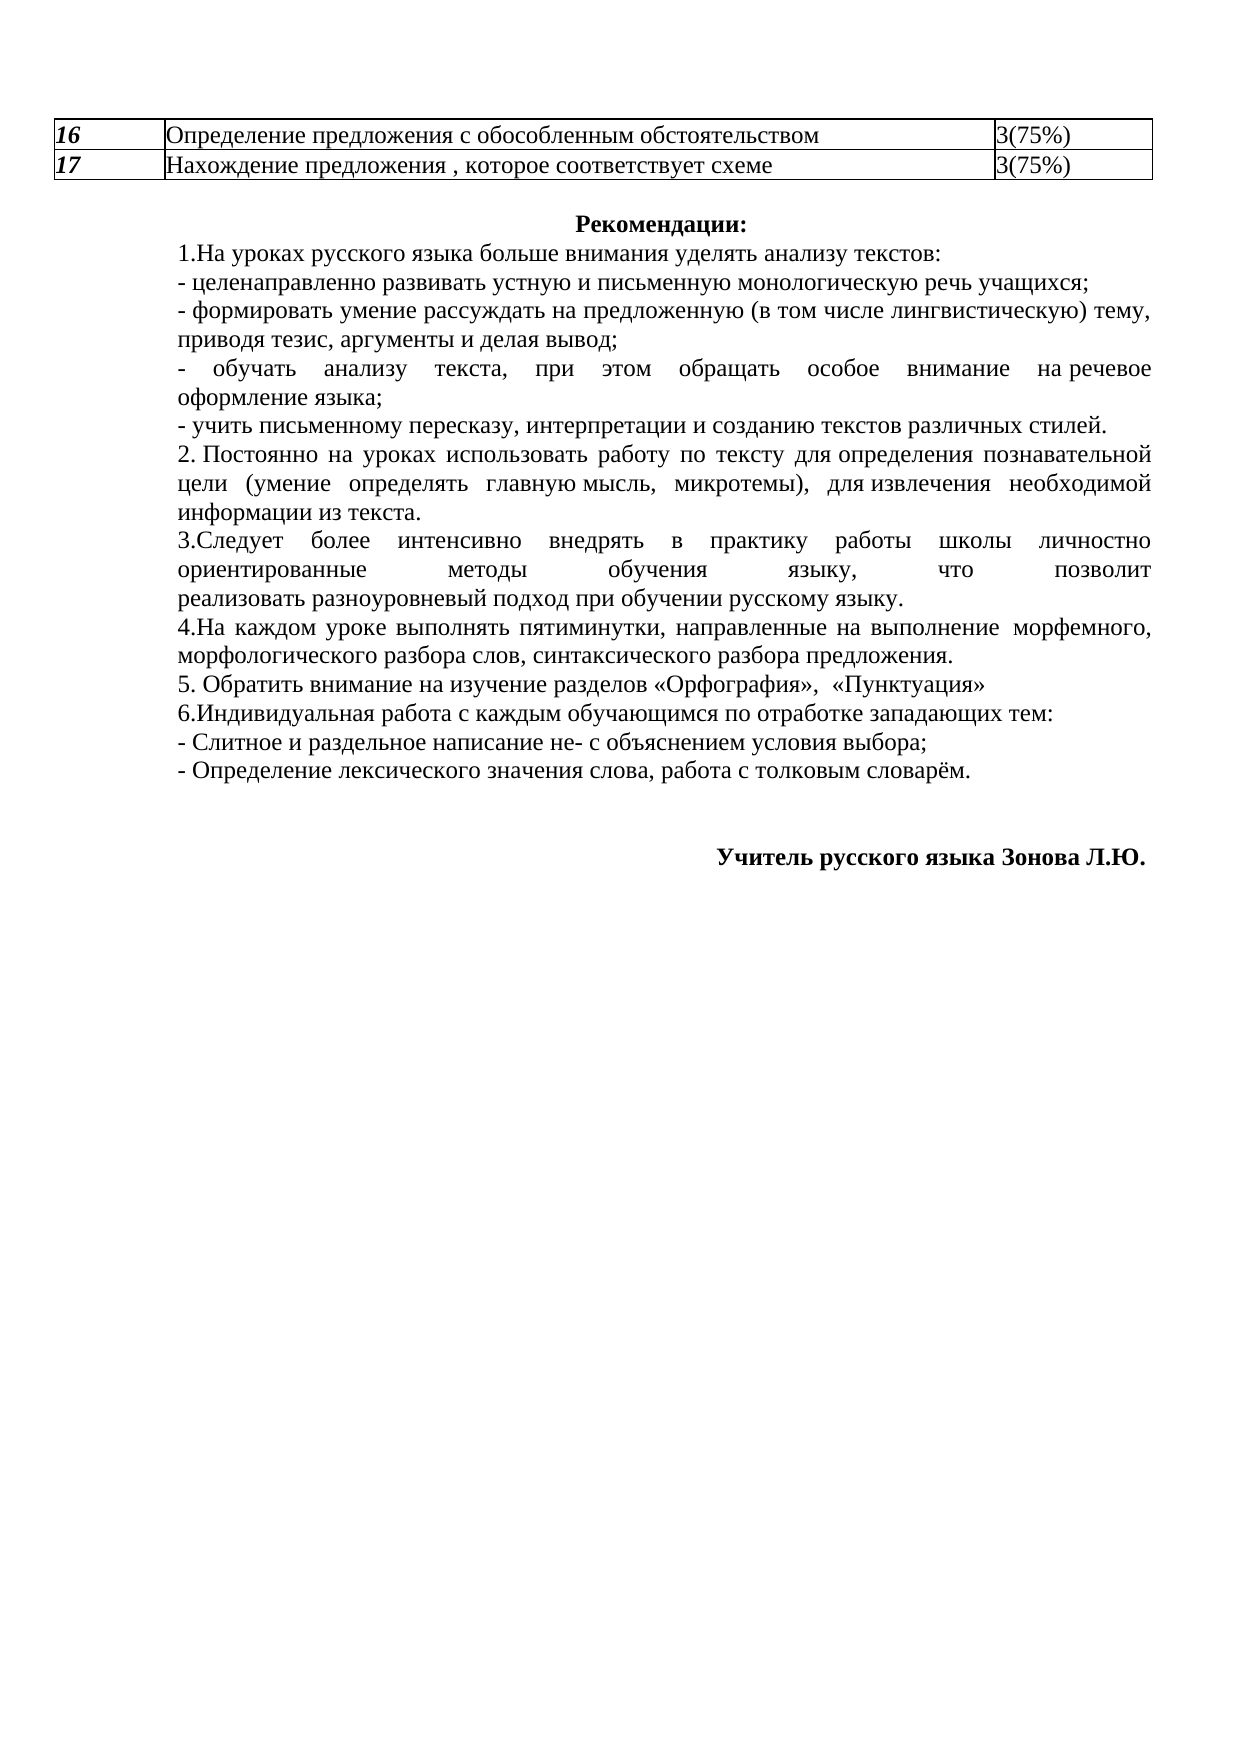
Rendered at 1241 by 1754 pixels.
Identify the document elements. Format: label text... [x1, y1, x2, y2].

table_cell Определение предложения с обособленным обстоятельством [166, 120, 994, 148]
text 6.Индивидуальная работа с каждым обучающимся по отработке западающих тем: [177, 698, 1152, 727]
text - Определение лексического значения слова, работа с толковым словарём. [177, 755, 1152, 784]
text 1.На уроках русского языка больше внимания уделять анализу текстов: [177, 238, 1152, 267]
text - Слитное и раздельное написание не- с объяснением условия выбора; [177, 727, 1152, 755]
text 5. Обратить внимание на изучение разделов «Орфография», «Пунктуация» [177, 669, 1152, 698]
table_cell 3(75%) [996, 150, 1152, 179]
text - целенаправленно развивать устную и письменную монологическую речь учащихся; [177, 267, 1152, 295]
table_cell Нахождение предложения , которое соответствует схеме [166, 150, 994, 179]
text - формировать умение рассуждать на предложенную (в том числе лингвистическую) тему, приводя тезис, аргументы и делая вывод; [177, 295, 1152, 353]
table_cell 3(75%) [996, 120, 1152, 148]
text - учить письменному пересказу, интерпретации и созданию текстов различных стилей. [177, 410, 1152, 439]
text Рекомендации: [177, 209, 1152, 238]
table_cell 16 [55, 120, 164, 148]
text 4.На каждом уроке выполнять пятиминутки, направленные на выполнение морфемного, морфологического разбора слов, синтаксического разбора предложения. [177, 612, 1152, 669]
text Учитель русского языка Зонова Л.Ю. [252, 842, 1152, 870]
table_cell 17 [55, 150, 164, 179]
text 2. Постоянно на уроках использовать работу по тексту для определения познавательной цели (умение определять главную мысль, микротемы), для извлечения необходимой информации из текста. [177, 439, 1152, 525]
text 3.Следует более интенсивно внедрять в практику работы школы личностно ориентированные методы обучения языку, что позволит реализовать разноуровневый подход при обучении русскому языку. [177, 525, 1152, 612]
text - обучать анализу текста, при этом обращать особое внимание на речевое оформление языка; [177, 353, 1152, 410]
